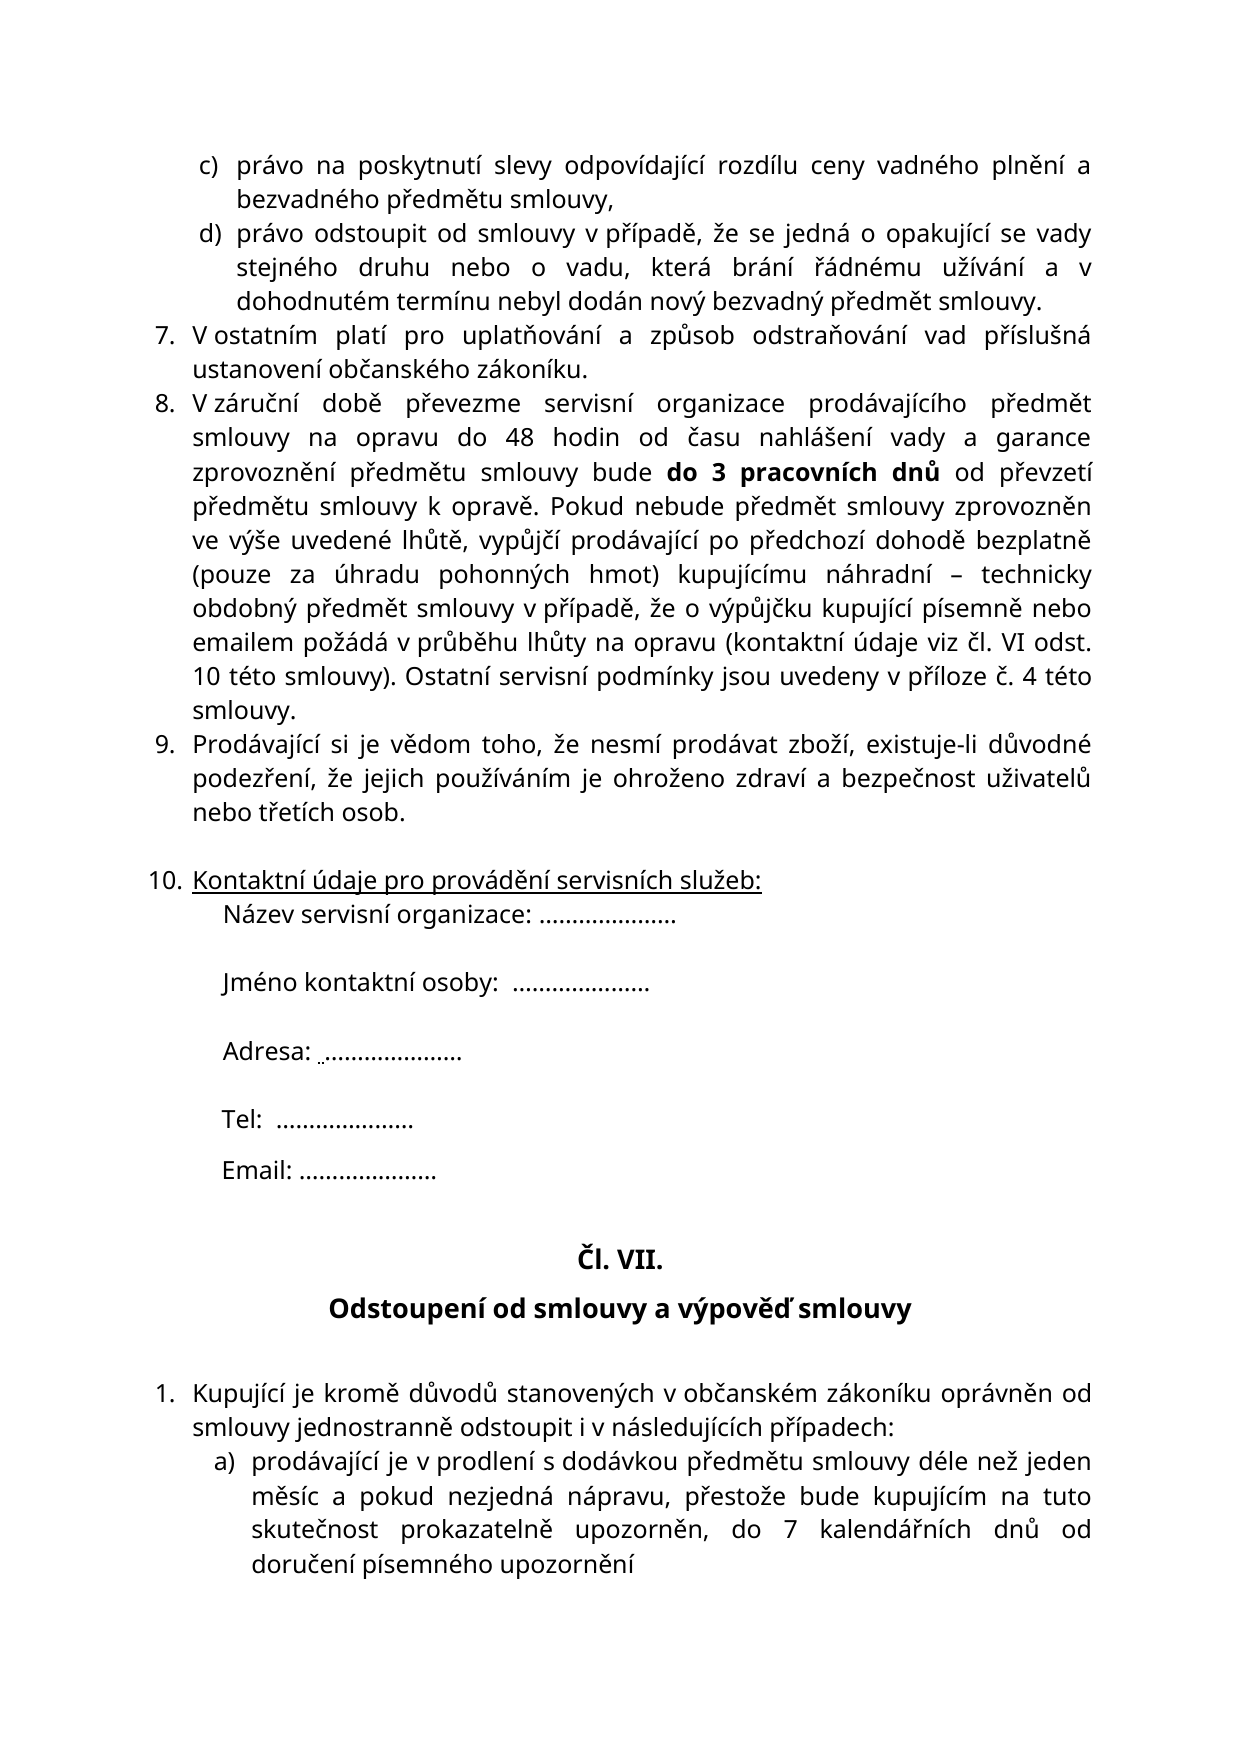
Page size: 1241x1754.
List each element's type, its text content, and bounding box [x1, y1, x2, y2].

list prodávající je v prodlení s dodávkou předmětu smlouvy déle než jeden měsíc a pokud nezjedná nápravu, přestože bude kupujícím na tuto skutečnost prokazatelně upozorněn, do 7 kalendářních dnů od doručení písemného upozornění [213, 1444, 1093, 1580]
text Název servisní organizace: ………………… [223, 897, 1093, 931]
list Kontaktní údaje pro provádění servisních služeb: [148, 863, 1093, 897]
text Odstoupení od smlouvy a výpověď smlouvy [148, 1290, 1093, 1327]
list Kupující je kromě důvodů stanovených v občanském zákoníku oprávněn od smlouvy jednostranně odstoupit i v následujících případech: [154, 1376, 1093, 1444]
text Tel: ………………… [148, 1101, 1093, 1135]
list Prodávající si je vědom toho, že nesmí prodávat zboží, existuje-li důvodné podezření, že jejich používáním je ohroženo zdraví a bezpečnost uživatelů nebo třetích osob. [154, 727, 1093, 829]
list V záruční době převezme servisní organizace prodávajícího předmět smlouvy na opravu do 48 hodin od času nahlášení vady a garance zprovoznění předmětu smlouvy bude do 3 pracovních dnů od převzetí předmětu smlouvy k opravě. Pokud nebude předmět smlouvy zprovozněn ve výše uvedené lhůtě, vypůjčí prodávající po předchozí dohodě bezplatně (pouze za úhradu pohonných hmot) kupujícímu náhradní – technicky obdobný předmět smlouvy v případě, že o výpůjčku kupující písemně nebo emailem požádá v průběhu lhůty na opravu (kontaktní údaje viz čl. VI odst. 10 této smlouvy). Ostatní servisní podmínky jsou uvedeny v příloze č. 4 této smlouvy. [154, 386, 1093, 727]
text Adresa: ………………… [223, 1033, 1093, 1067]
text Email: ………………… [148, 1152, 1093, 1186]
text Jméno kontaktní osoby: ………………… [223, 965, 1093, 999]
list právo na poskytnutí slevy odpovídající rozdílu ceny vadného plnění a bezvadného předmětu smlouvy, [199, 148, 1093, 216]
list V ostatním platí pro uplatňování a způsob odstraňování vad příslušná ustanovení občanského zákoníku. [154, 318, 1093, 386]
list právo odstoupit od smlouvy v případě, že se jedná o opakující se vady stejného druhu nebo o vadu, která brání řádnému užívání a v dohodnutém termínu nebyl dodán nový bezvadný předmět smlouvy. [199, 216, 1093, 318]
text Čl. VII. [148, 1240, 1093, 1277]
